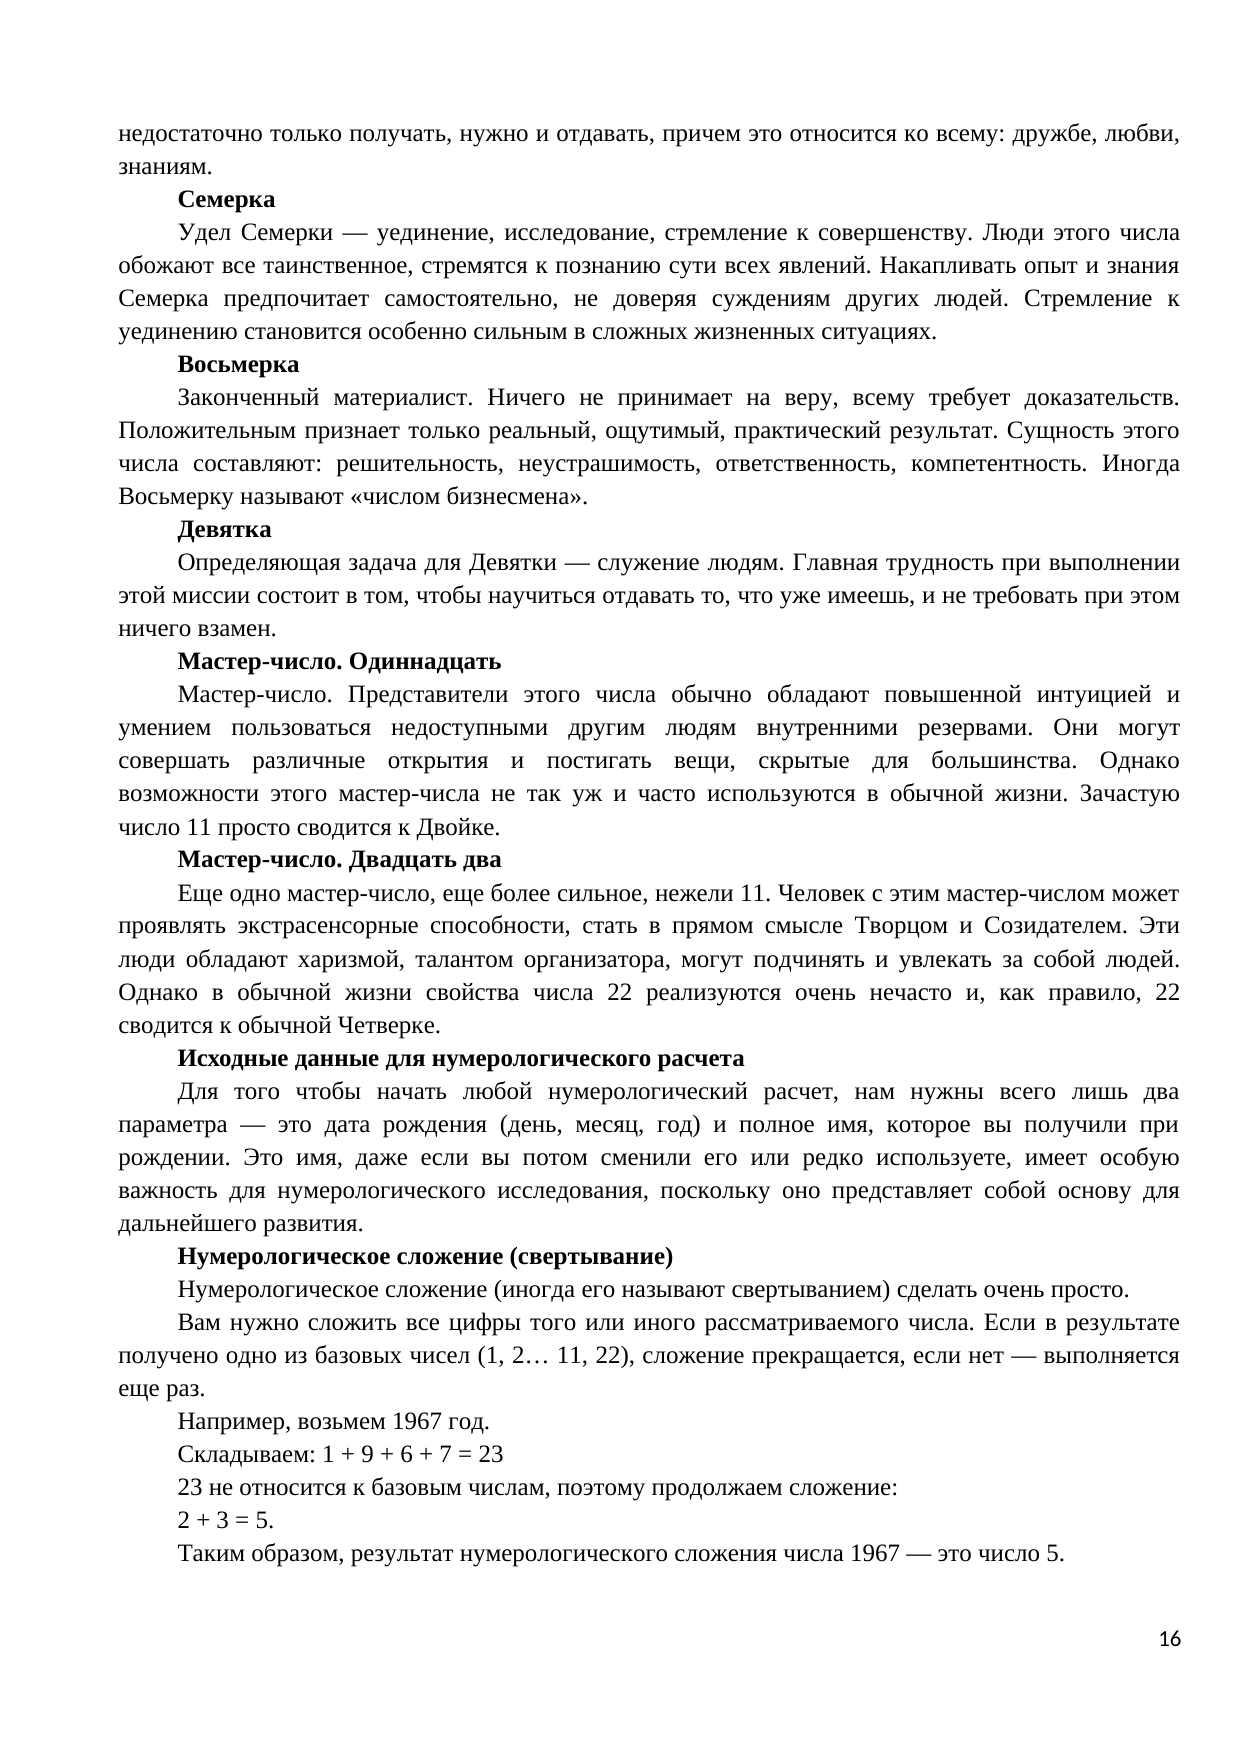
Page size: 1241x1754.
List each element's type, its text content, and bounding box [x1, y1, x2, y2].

text Семерка [118, 184, 1181, 213]
text Законченный материалист. Ничего не принимает на веру, всему требует доказательств. Положительным признает только реальный, ощутимый, практический результат. Сущность этого числа составляют: решительность, неустрашимость, ответственность, компетентность. Иногда Восьмерку называют «числом бизнесмена». [118, 382, 1181, 510]
text Восьмерка [118, 349, 1181, 378]
text Мастер-число. Двадцать два [118, 844, 1181, 873]
text Девятка [118, 514, 1181, 543]
text Еще одно мастер-число, еще более сильное, нежели 11. Человек с этим мастер-числом может проявлять экстрасенсорные способности, стать в прямом смысле Творцом и Созидателем. Эти люди обладают харизмой, талантом организатора, могут подчинять и увлекать за собой людей. Однако в обычной жизни свойства числа 22 реализуются очень нечасто и, как правило, 22 сводится к обычной Четверке. [118, 878, 1181, 1038]
text Для того чтобы начать любой нумерологический расчет, нам нужны всего лишь два параметра — это дата рождения (день, месяц, год) и полное имя, которое вы получили при рождении. Это имя, даже если вы потом сменили его или редко используете, имеет особую важность для нумерологического исследования, поскольку оно представляет собой основу для дальнейшего развития. [118, 1076, 1181, 1237]
text Определяющая задача для Девятки — служение людям. Главная трудность при выполнении этой миссии состоит в том, чтобы научиться отдавать то, что уже имеешь, и не требовать при этом ничего взамен. [118, 547, 1181, 642]
text 23 не относится к базовым числам, поэтому продолжаем сложение: [118, 1472, 1181, 1501]
text Мастер-число. Представители этого числа обычно обладают повышенной интуицией и умением пользоваться недоступными другим людям внутренними резервами. Они могут совершать различные открытия и постигать вещи, скрытые для большинства. Однако возможности этого мастер-числа не так уж и часто используются в обычной жизни. Зачастую число 11 просто сводится к Двойке. [118, 679, 1181, 840]
text Нумерологическое сложение (свертывание) [118, 1241, 1181, 1269]
text Удел Семерки — уединение, исследование, стремление к совершенству. Люди этого числа обожают все таинственное, стремятся к познанию сути всех явлений. Накапливать опыт и знания Семерка предпочитает самостоятельно, не доверяя суждениям других людей. Стремление к уединению становится особенно сильным в сложных жизненных ситуациях. [118, 217, 1181, 345]
text Складываем: 1 + 9 + 6 + 7 = 23 [118, 1439, 1181, 1468]
text Мастер-число. Одиннадцать [118, 646, 1181, 675]
text 2 + 3 = 5. [118, 1505, 1181, 1534]
text Например, возьмем 1967 год. [118, 1406, 1181, 1435]
subtitle Исходные данные для нумерологического расчета [118, 1043, 1181, 1071]
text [118, 118, 1181, 180]
text Нумерологическое сложение (иногда его называют свертыванием) сделать очень просто. [118, 1274, 1181, 1303]
text Таким образом, результат нумерологического сложения числа 1967 — это число 5. [118, 1538, 1181, 1567]
text Вам нужно сложить все цифры того или иного рассматриваемого числа. Если в результате получено одно из базовых чисел (1, 2… 11, 22), сложение прекращается, если нет — выполняется еще раз. [118, 1307, 1181, 1402]
